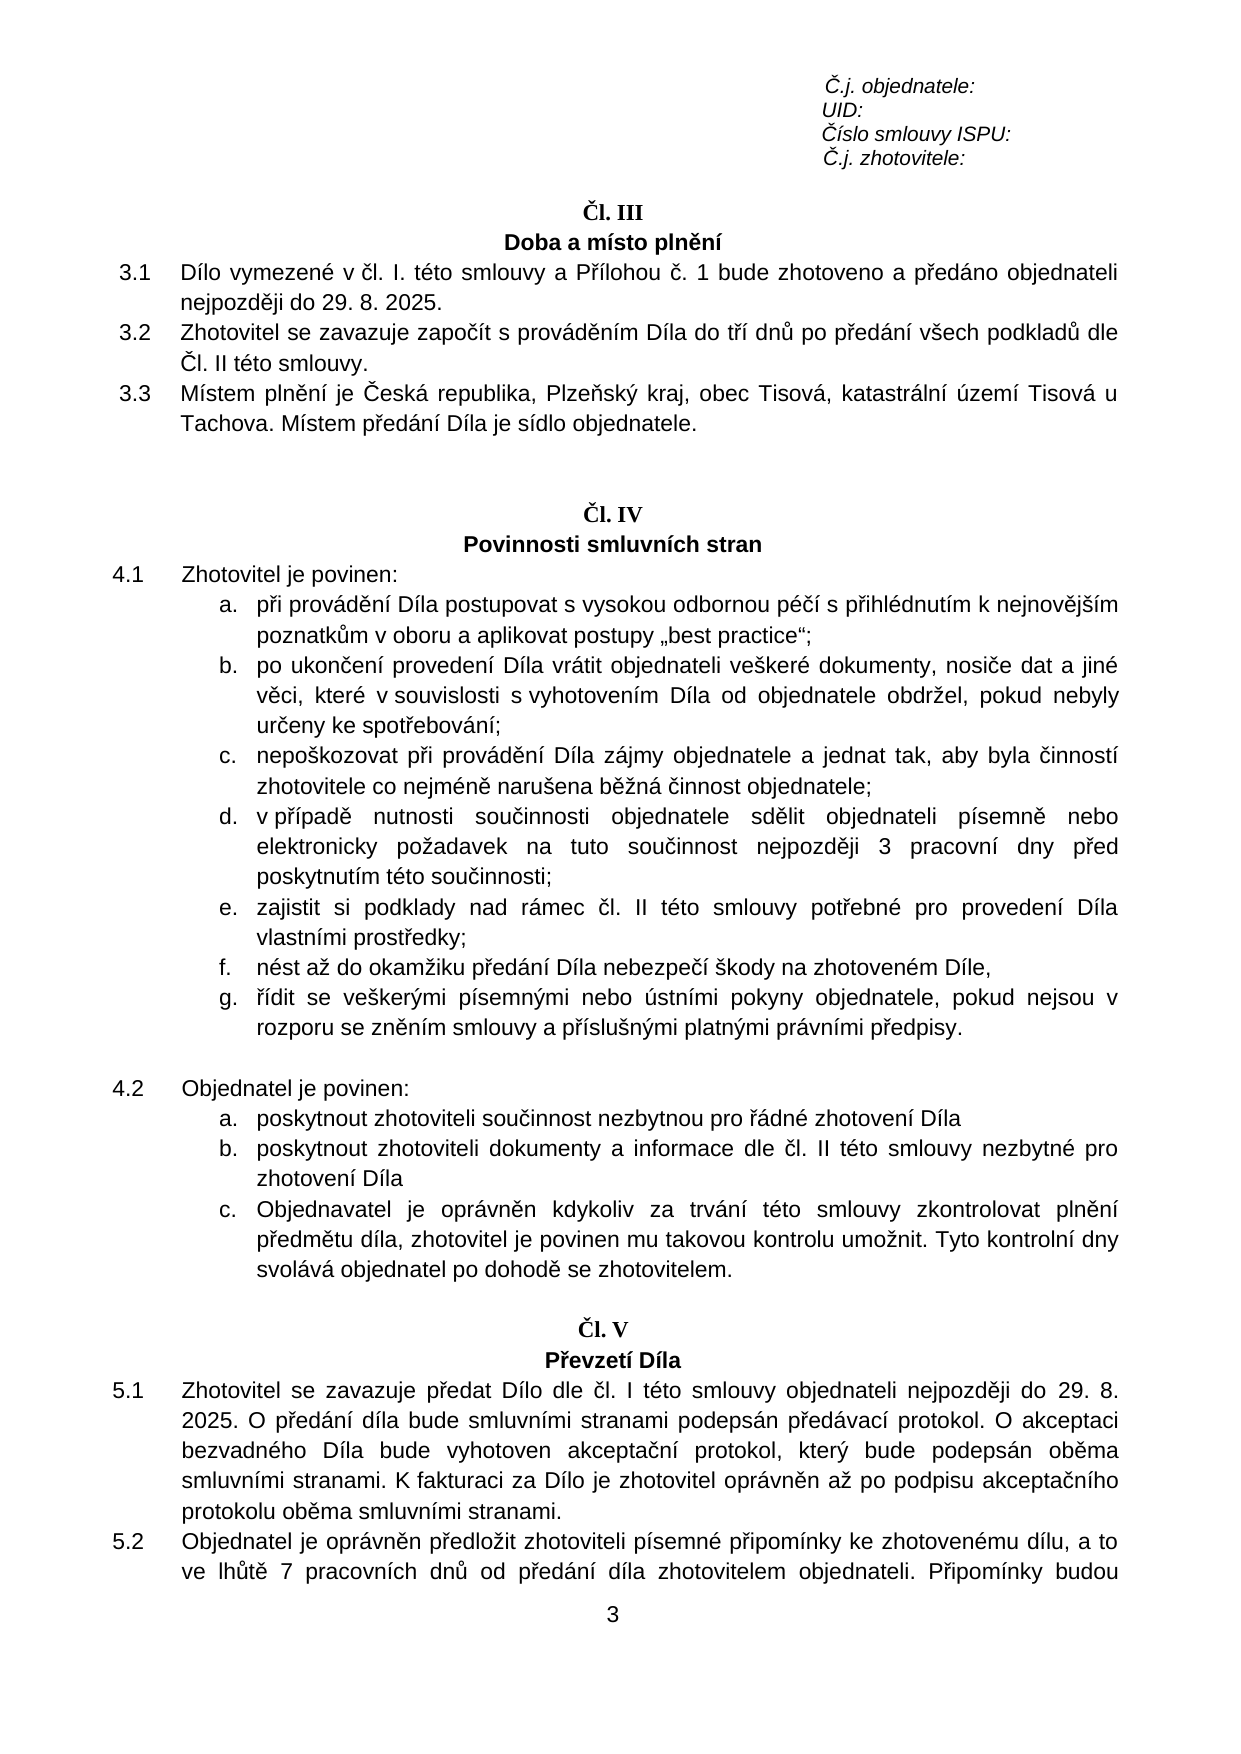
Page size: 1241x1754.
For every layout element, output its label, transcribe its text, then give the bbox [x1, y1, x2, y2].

list Doba a místo plnění [106, 198, 1119, 255]
list Zhotovitel je povinen: [144, 561, 1119, 587]
list po ukončení provedení Díla vrátit objednateli veškeré dokumenty, nosiče dat a jiné věci, které v souvislosti s vyhotovením Díla od objednatele obdržel, pokud nebyly určeny ke spotřebování; [219, 652, 1119, 738]
list Dílo vymezené v čl. I. této smlouvy a Přílohou č. 1 bude zhotoveno a předáno objednateli nejpozději do 29. 8. 2025. [151, 259, 1119, 316]
list řídit se veškerými písemnými nebo ústními pokyny objednatele, pokud nejsou v rozporu se zněním smlouvy a příslušnými platnými právními předpisy. [219, 984, 1119, 1041]
list Převzetí Díla [106, 1316, 1119, 1373]
list při provádění Díla postupovat s vysokou odbornou péčí s přihlédnutím k nejnovějším poznatkům v oboru a aplikovat postupy „best practice“; [219, 591, 1119, 648]
list Zhotovitel se zavazuje započít s prováděním Díla do tří dnů po předání všech podkladů dle Čl. II této smlouvy. [151, 319, 1119, 376]
list Místem plnění je Česká republika, Plzeňský kraj, obec Tisová, katastrální území Tisová u Tachova. Místem předání Díla je sídlo objednatele. [151, 380, 1119, 436]
list poskytnout zhotoviteli součinnost nezbytnou pro řádné zhotovení Díla [219, 1105, 1119, 1131]
list Objednatel je povinen: [144, 1075, 1119, 1101]
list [144, 1528, 1119, 1584]
list v případě nutnosti součinnosti objednatele sdělit objednateli písemně nebo elektronicky požadavek na tuto součinnost nejpozději 3 pracovní dny před poskytnutím této součinnosti; [219, 803, 1119, 889]
list poskytnout zhotoviteli dokumenty a informace dle čl. II této smlouvy nezbytné pro zhotovení Díla [219, 1135, 1119, 1192]
list Povinnosti smluvních stran [106, 501, 1119, 557]
list Objednavatel je oprávněn kdykoliv za trvání této smlouvy zkontrolovat plnění předmětu díla, zhotovitel je povinen mu takovou kontrolu umožnit. Tyto kontrolní dny svolává objednatel po dohodě se zhotovitelem. [219, 1196, 1119, 1282]
list Zhotovitel se zavazuje předat Dílo dle čl. I této smlouvy objednateli nejpozději do 29. 8. 2025. O předání díla bude smluvními stranami podepsán předávací protokol. O akceptaci bezvadného Díla bude vyhotoven akceptační protokol, který bude podepsán oběma smluvními stranami. K fakturaci za Dílo je zhotovitel oprávněn až po podpisu akceptačního protokolu oběma smluvními stranami. [144, 1377, 1119, 1524]
list zajistit si podklady nad rámec čl. II této smlouvy potřebné pro provedení Díla vlastními prostředky; [219, 893, 1119, 950]
list nepoškozovat při provádění Díla zájmy objednatele a jednat tak, aby byla činností zhotovitele co nejméně narušena běžná činnost objednatele; [219, 742, 1119, 799]
list nést až do okamžiku předání Díla nebezpečí škody na zhotoveném Díle, [219, 954, 1119, 980]
